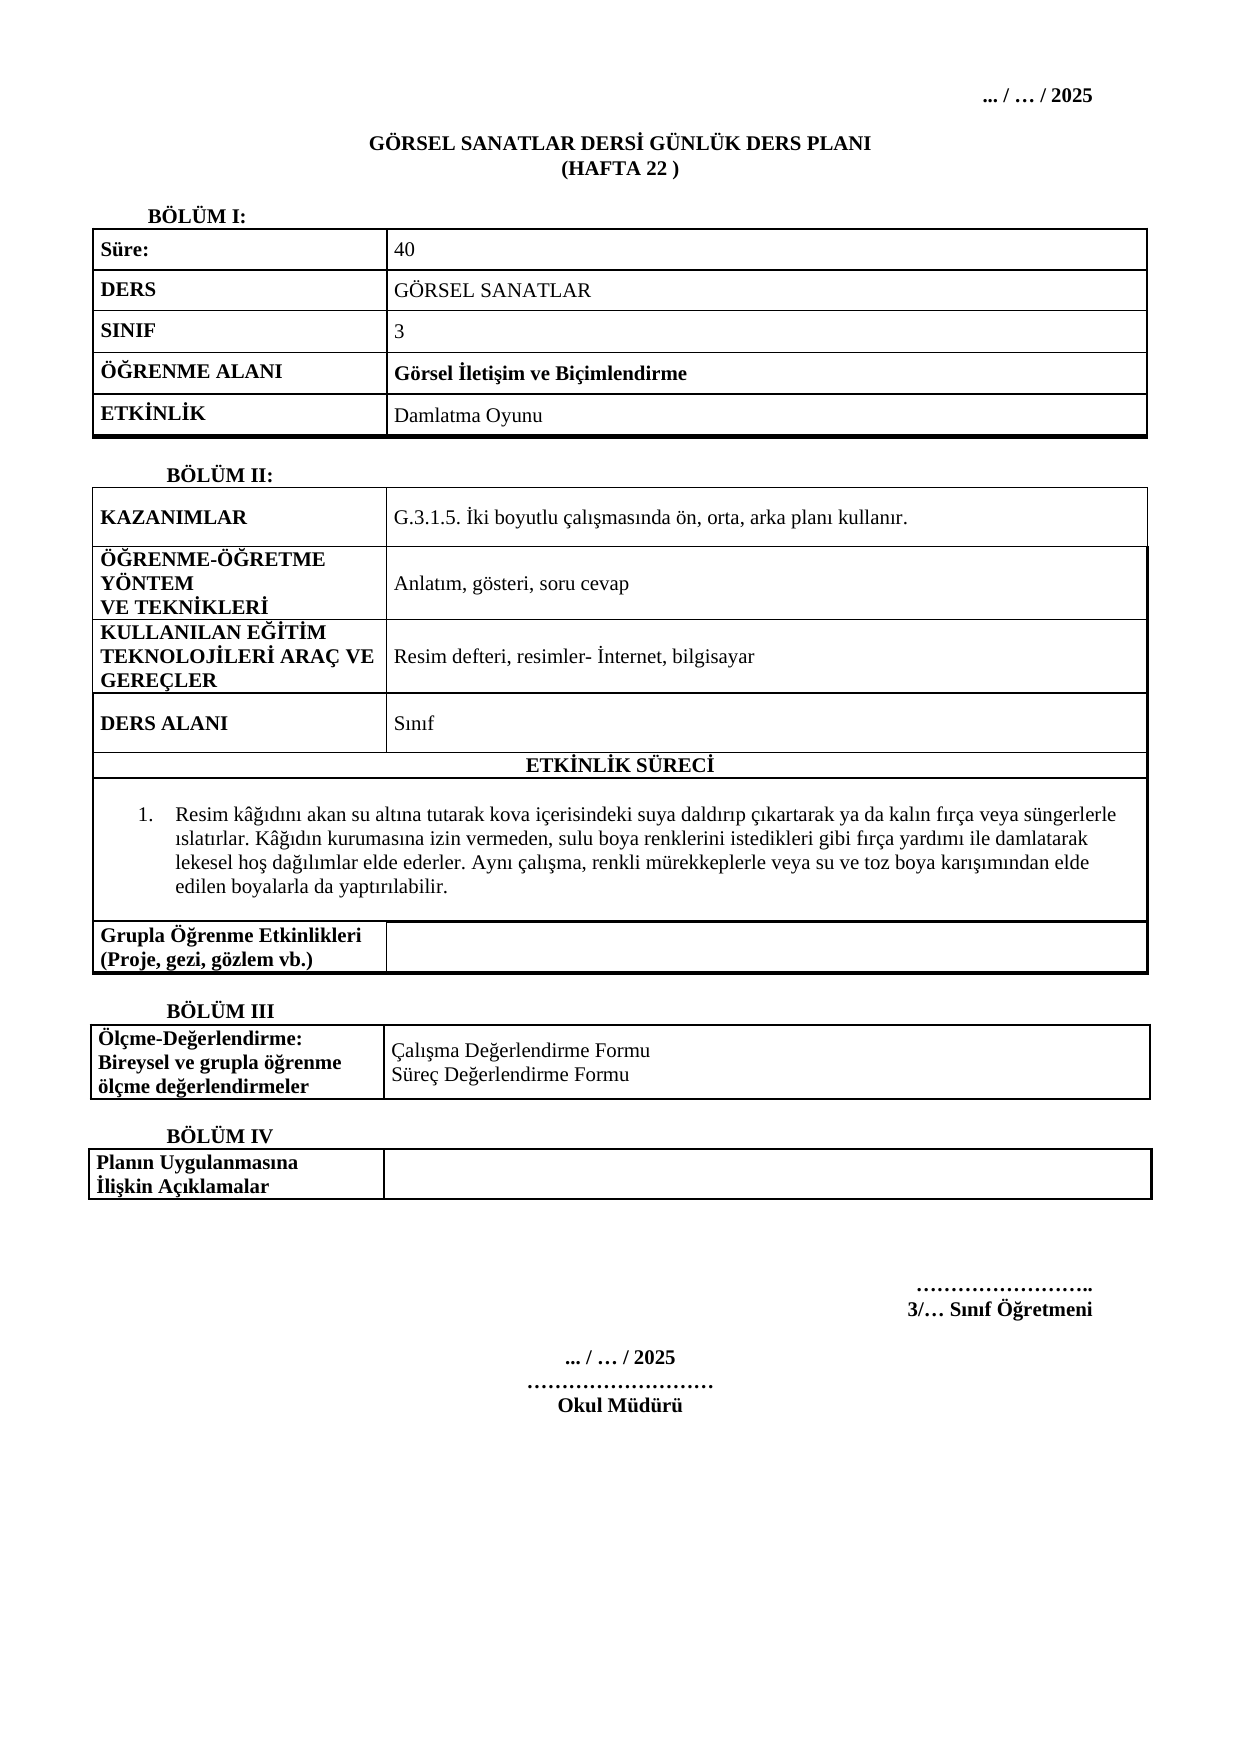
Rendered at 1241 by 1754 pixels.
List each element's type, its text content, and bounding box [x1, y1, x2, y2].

table_cell Resim defteri, resimler- İnternet, bilgisayar [387, 620, 1146, 692]
text …………………….. [148, 1272, 1093, 1296]
table_header Ölçme-Değerlendirme: Bireysel ve grupla öğrenme ölçme değerlendirmeler [92, 1026, 383, 1098]
table_header KAZANIMLAR [93, 488, 386, 546]
table_cell ÖĞRENME ALANI [94, 353, 386, 393]
text Okul Müdürü [148, 1393, 1093, 1417]
table_header 40 [388, 230, 1146, 269]
table_cell ETKİNLİK [94, 395, 386, 434]
text BÖLÜM II: [148, 463, 1093, 487]
text GÖRSEL SANATLAR DERSİ GÜNLÜK DERS PLANI [148, 131, 1093, 155]
table_cell SINIF [94, 311, 386, 352]
table_cell Görsel İletişim ve Biçimlendirme [388, 353, 1146, 393]
subtitle BÖLÜM IV [148, 1124, 1093, 1148]
text BÖLÜM I: [148, 203, 1093, 228]
table_header [385, 1150, 1150, 1198]
table_cell Grupla Öğrenme Etkinlikleri (Proje, gezi, gözlem vb.) [94, 922, 386, 971]
table_header Planın Uygulanmasına İlişkin Açıklamalar [90, 1150, 383, 1198]
table_cell KULLANILAN EĞİTİM TEKNOLOJİLERİ ARAÇ VE GEREÇLER [93, 620, 386, 692]
subtitle BÖLÜM III [148, 999, 1093, 1023]
text ... / … / 2025 [148, 83, 1093, 107]
table_header Süre: [94, 230, 386, 269]
text (HAFTA 22 ) [148, 155, 1093, 179]
table_cell DERS ALANI [94, 694, 386, 752]
text ... / … / 2025 [148, 1344, 1093, 1369]
table_cell Sınıf [387, 694, 1146, 752]
table_cell GÖRSEL SANATLAR [388, 271, 1146, 310]
table_cell Anlatım, gösteri, soru cevap [387, 547, 1146, 619]
table_header G.3.1.5. İki boyutlu çalışmasında ön, orta, arka planı kullanır. [387, 488, 1147, 546]
table_cell [387, 923, 1146, 971]
text 3/… Sınıf Öğretmeni [148, 1296, 1093, 1321]
table_cell Resim kâğıdını akan su altına tutarak kova içerisindeki suya daldırıp çıkartarak ya da kalın fırça veya süngerlerle ıslatırlar. Kâğıdın kurumasına izin vermeden, sulu boya renklerini istedikleri gibi fırça yardımı ile damlatarak lekesel hoş dağılımlar elde ederler. Aynı çalışma, renkli mürekkeplerle veya su ve toz boya karışımından elde edilen boyalarla da yaptırılabilir. [94, 779, 1146, 920]
table_cell DERS [94, 271, 386, 310]
table_cell ETKİNLİK SÜRECİ [94, 753, 1146, 777]
table_cell Damlatma Oyunu [388, 395, 1146, 434]
table_cell 3 [388, 311, 1146, 352]
table_cell ÖĞRENME-ÖĞRETME YÖNTEM VE TEKNİKLERİ [93, 547, 386, 619]
text ……………………… [148, 1369, 1093, 1393]
table_header Çalışma Değerlendirme Formu Süreç Değerlendirme Formu [385, 1026, 1149, 1098]
